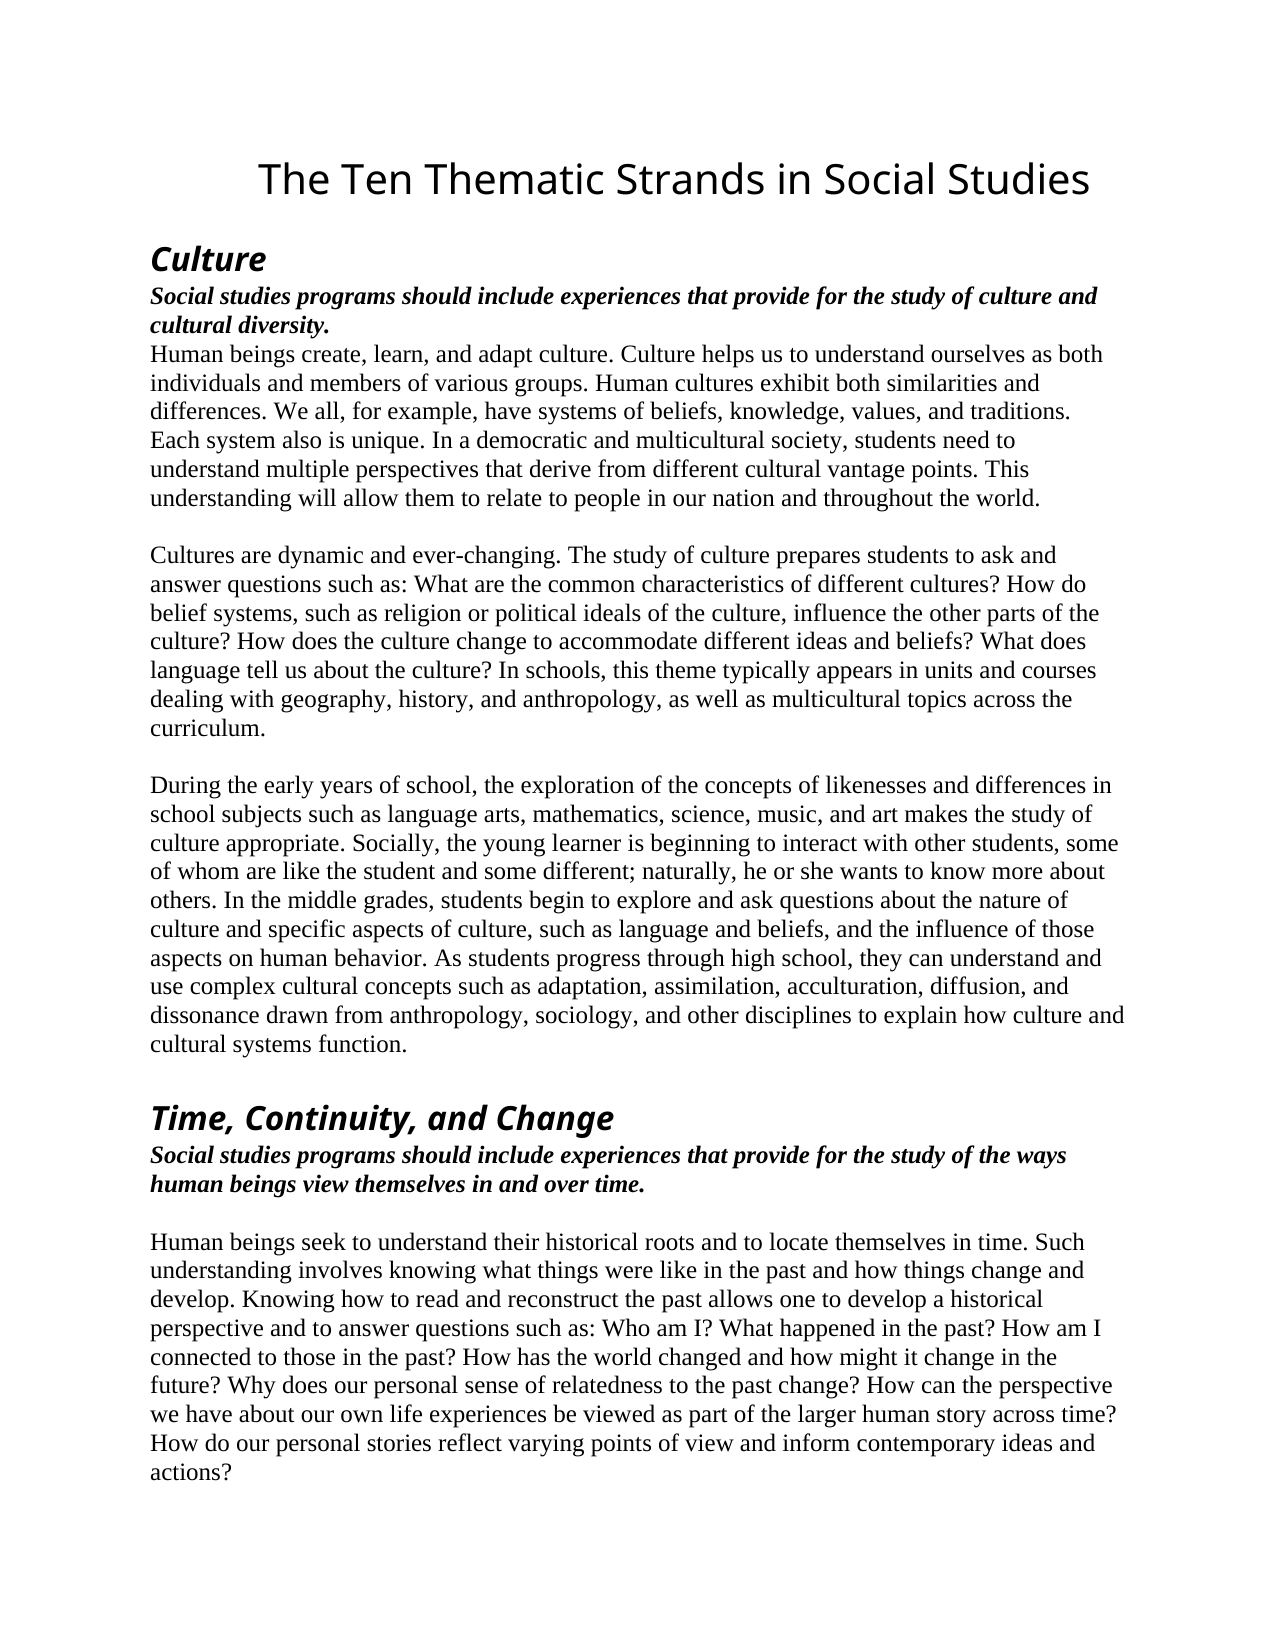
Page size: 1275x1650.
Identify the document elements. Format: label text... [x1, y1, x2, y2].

text Social studies programs should include experiences that provide for the study of the ways human beings view themselves in and over time. [150, 1141, 1125, 1198]
text Human beings create, learn, and adapt culture. Culture helps us to understand ourselves as both individuals and members of various groups. Human cultures exhibit both similarities and differences. We all, for example, have systems of beliefs, knowledge, values, and traditions. Each system also is unique. In a democratic and multicultural society, students need to understand multiple perspectives that derive from different cultural vantage points. This understanding will allow them to relate to people in our nation and throughout the world. [150, 339, 1125, 511]
text Culture [150, 236, 1125, 281]
text Social studies programs should include experiences that provide for the study of culture and cultural diversity. [150, 281, 1125, 339]
text During the early years of school, the exploration of the concepts of likenesses and differences in school subjects such as language arts, mathematics, science, music, and art makes the study of culture appropriate. Socially, the young learner is beginning to interact with other students, some of whom are like the student and some different; naturally, he or she wants to know more about others. In the middle grades, students begin to explore and ask questions about the nature of culture and specific aspects of culture, such as language and beliefs, and the influence of those aspects on human behavior. As students progress through high school, they can understand and use complex cultural concepts such as adaptation, assimilation, acculturation, diffusion, and dissonance drawn from anthropology, sociology, and other disciplines to explain how culture and cultural systems function. [150, 770, 1125, 1058]
text The Ten Thematic Strands in Social Studies [258, 150, 1125, 207]
text Time, Continuity, and Change [150, 1095, 1125, 1141]
text Human beings seek to understand their historical roots and to locate themselves in time. Such understanding involves knowing what things were like in the past and how things change and develop. Knowing how to read and reconstruct the past allows one to develop a historical perspective and to answer questions such as: Who am I? What happened in the past? How am I connected to those in the past? How has the world changed and how might it change in the future? Why does our personal sense of relatedness to the past change? How can the perspective we have about our own life experiences be viewed as part of the larger human story across time? How do our personal stories reflect varying points of view and inform contemporary ideas and actions? [150, 1227, 1125, 1486]
text Cultures are dynamic and ever-changing. The study of culture prepares students to ask and answer questions such as: What are the common characteristics of different cultures? How do belief systems, such as religion or political ideals of the culture, influence the other parts of the culture? How does the culture change to accommodate different ideas and beliefs? What does language tell us about the culture? In schools, this theme typically appears in units and courses dealing with geography, history, and anthropology, as well as multicultural topics across the curriculum. [150, 540, 1125, 741]
